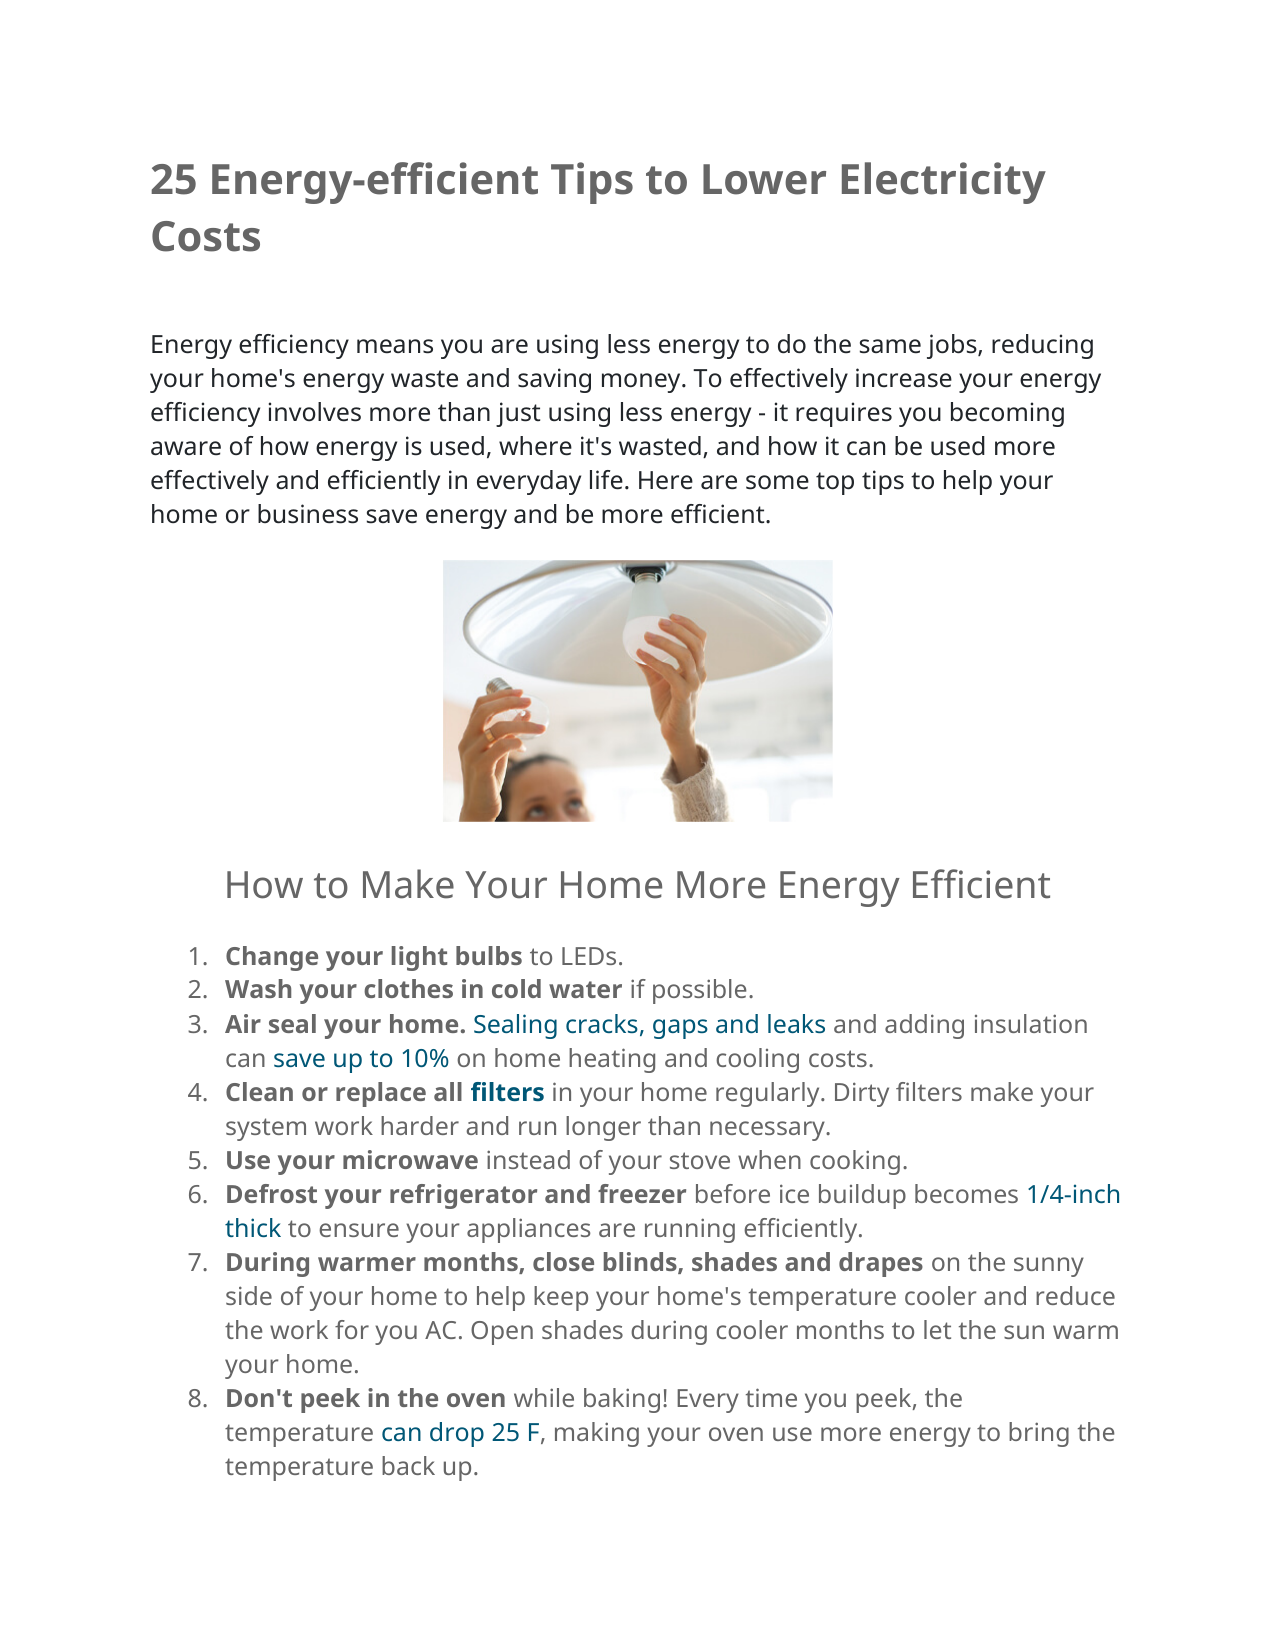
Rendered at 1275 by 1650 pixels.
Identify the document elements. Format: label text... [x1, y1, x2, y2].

list Air seal your home. Sealing cracks, gaps and leaks and adding insulation can save up to 10% on home heating and cooling costs. [187, 1006, 1125, 1074]
list Defrost your refrigerator and freezer before ice buildup becomes 1/4-inch thick to ensure your appliances are running efficiently. [187, 1177, 1125, 1245]
picture [442, 560, 833, 822]
list Change your light bulbs to LEDs. [187, 938, 1125, 972]
list Wash your clothes in cold water if possible. [187, 972, 1125, 1006]
text Energy efficiency means you are using less energy to do the same jobs, reducing your home's energy waste and saving money. To effectively increase your energy efficiency involves more than just using less energy - it requires you becoming aware of how energy is used, where it's wasted, and how it can be used more effectively and efficiently in everyday life. Here are some top tips to help your home or business save energy and be more efficient. [150, 327, 1125, 531]
list Don't peek in the oven while baking! Every time you peek, the temperature can drop 25 F, making your oven use more energy to bring the temperature back up. [187, 1381, 1125, 1483]
list Clean or replace all filters in your home regularly. Dirty filters make your system work harder and run longer than necessary. [187, 1074, 1125, 1142]
list Use your microwave instead of your stove when cooking. [187, 1142, 1125, 1177]
list During warmer months, close blinds, shades and drapes on the sunny side of your home to help keep your home's temperature cooler and reduce the work for you AC. Open shades during cooler months to let the sun warm your home. [187, 1245, 1125, 1381]
text 25 Energy-efficient Tips to Lower Electricity Costs [150, 150, 1125, 263]
text How to Make Your Home More Energy Efficient [150, 821, 1125, 909]
